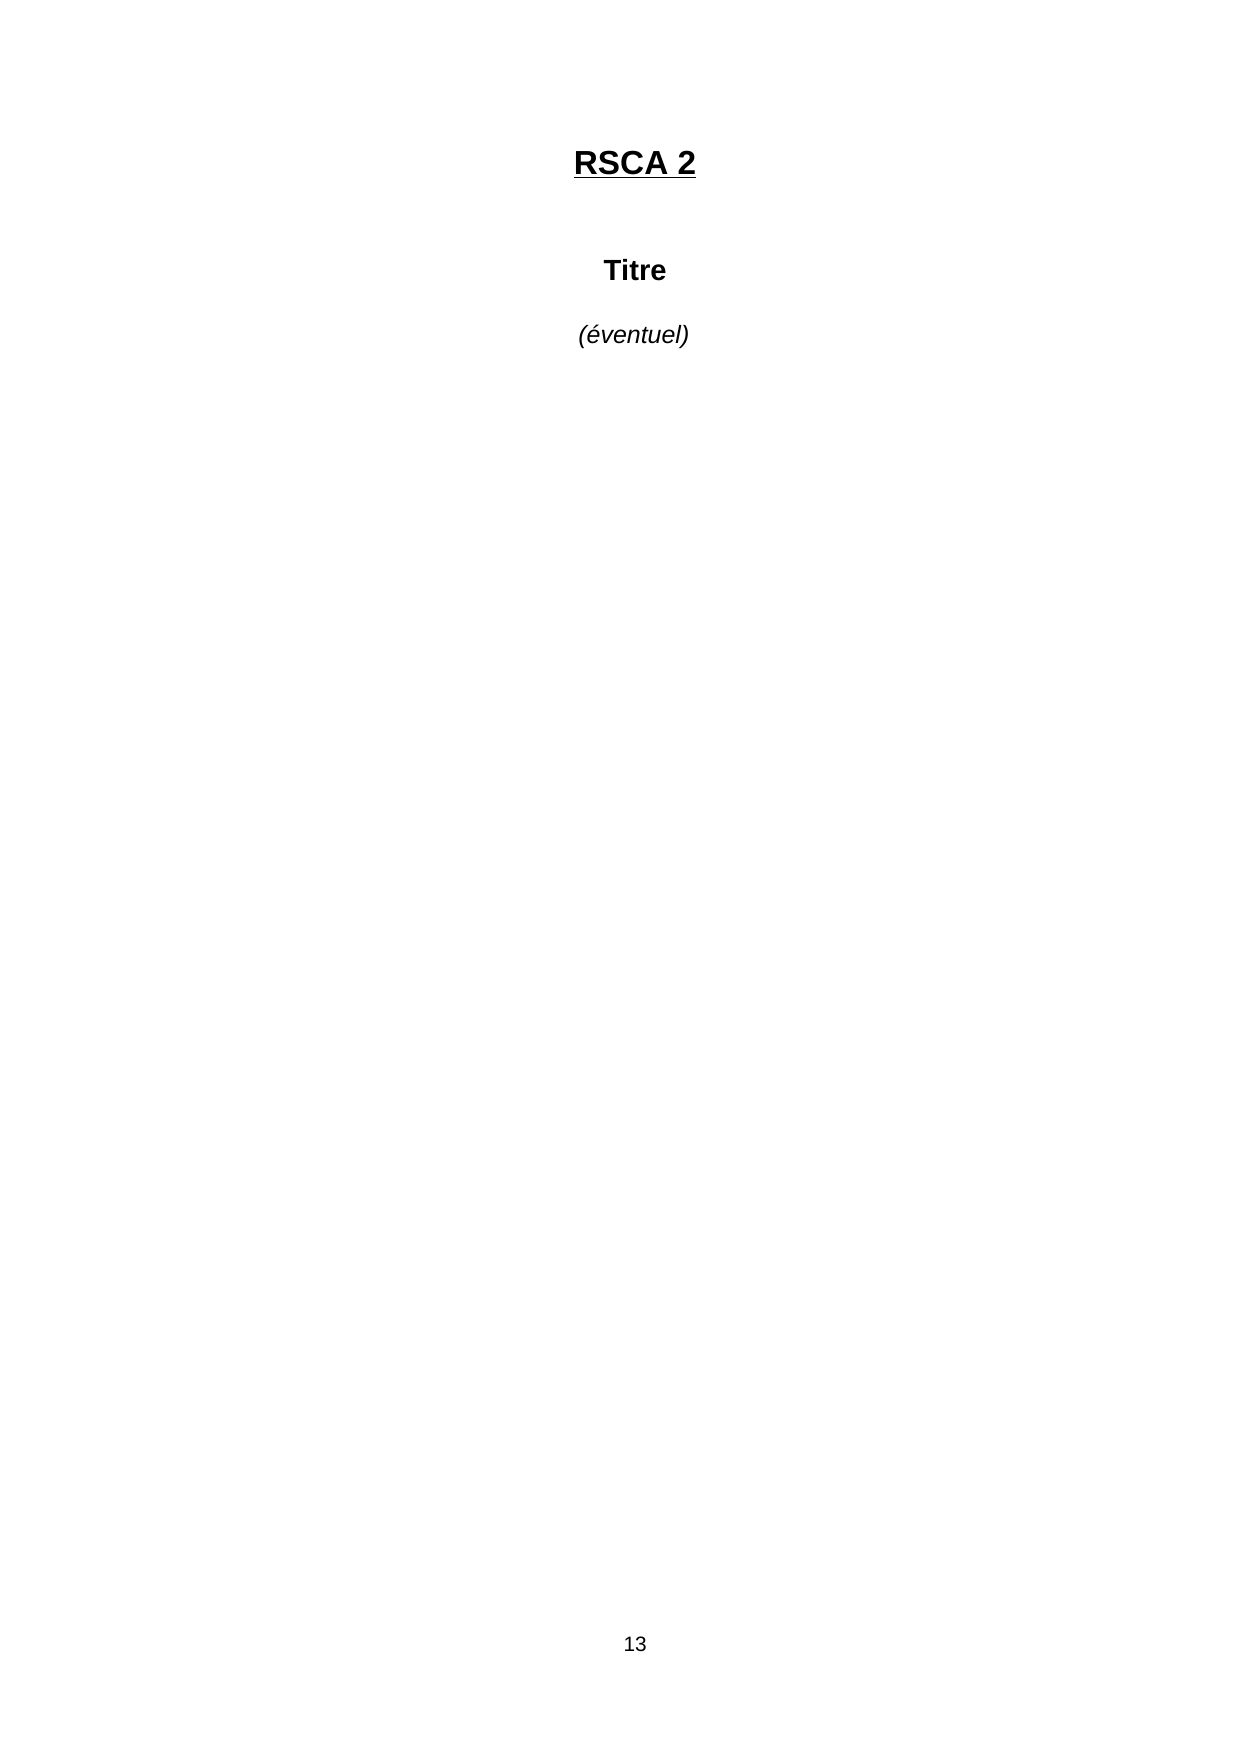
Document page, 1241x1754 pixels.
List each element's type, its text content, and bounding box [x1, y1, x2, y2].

text (éventuel) [148, 320, 1122, 349]
subtitle RSCA 2 [148, 143, 1122, 182]
text Titre [148, 253, 1122, 287]
